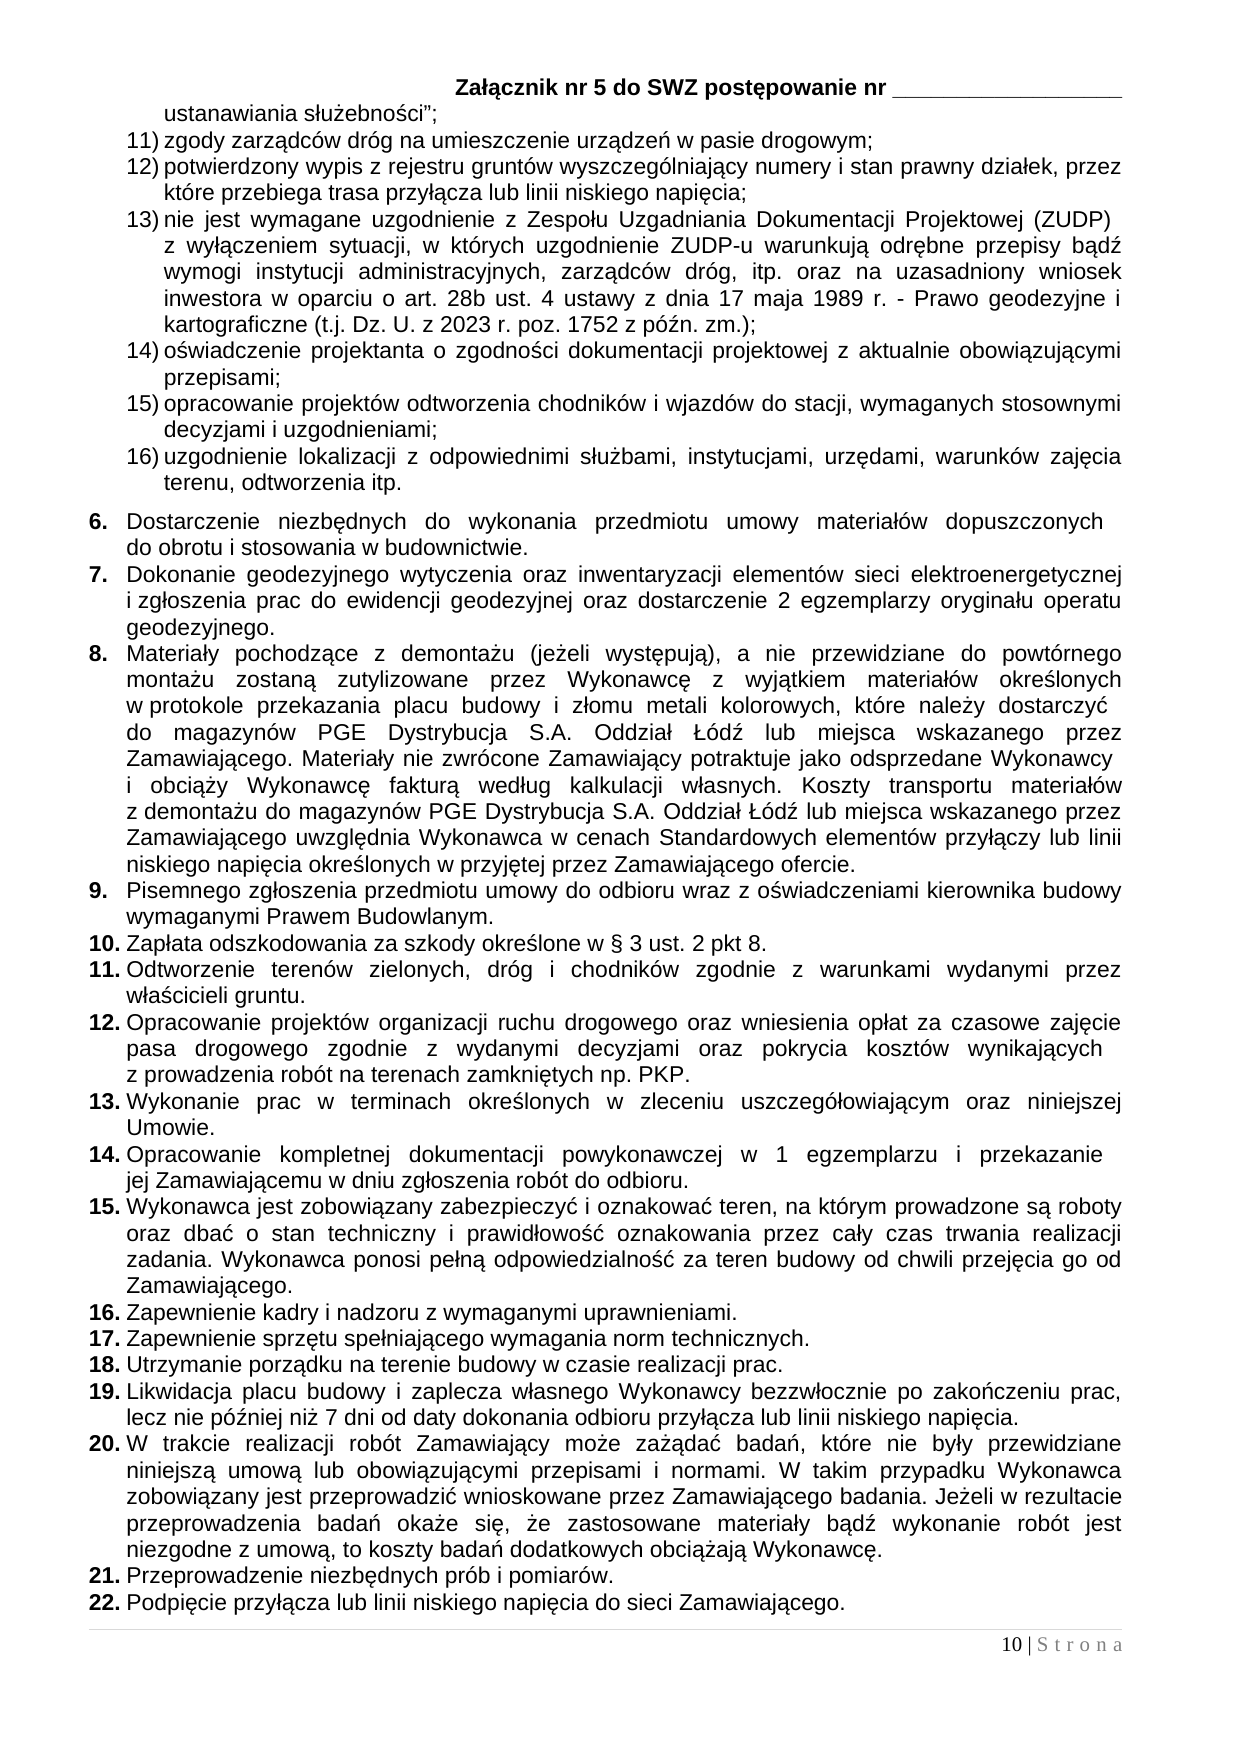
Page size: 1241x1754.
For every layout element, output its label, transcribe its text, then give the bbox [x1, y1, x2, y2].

list Dokonanie geodezyjnego wytyczenia oraz inwentaryzacji elementów sieci elektroenergetycznej i zgłoszenia prac do ewidencji geodezyjnej oraz dostarczenie 2 egzemplarzy oryginału operatu geodezyjnego. [89, 561, 1122, 640]
list W trakcie realizacji robót Zamawiający może zażądać badań, które nie były przewidziane niniejszą umową lub obowiązującymi przepisami i normami. W takim przypadku Wykonawca zobowiązany jest przeprowadzić wnioskowane przez Zamawiającego badania. Jeżeli w rezultacie przeprowadzenia badań okaże się, że zastosowane materiały bądź wykonanie robót jest niezgodne z umową, to koszty badań dodatkowych obciążają Wykonawcę. [89, 1430, 1122, 1562]
list Podpięcie przyłącza lub linii niskiego napięcia do sieci Zamawiającego. [89, 1588, 1122, 1615]
list Zapewnienie kadry i nadzoru z wymaganymi uprawnieniami. [89, 1299, 1122, 1325]
list nie jest wymagane uzgodnienie z Zespołu Uzgadniania Dokumentacji Projektowej (ZUDP) z wyłączeniem sytuacji, w których uzgodnienie ZUDP-u warunkują odrębne przepisy bądź wymogi instytucji administracyjnych, zarządców dróg, itp. oraz na uzasadniony wniosek inwestora w oparciu o art. 28b ust. 4 ustawy z dnia 17 maja 1989 r. - Prawo geodezyjne i kartograficzne (t.j. Dz. U. z 2023 r. poz. 1752 z późn. zm.); [126, 206, 1122, 337]
list Przeprowadzenie niezbędnych prób i pomiarów. [89, 1562, 1122, 1588]
list opracowanie projektów odtworzenia chodników i wjazdów do stacji, wymaganych stosownymi decyzjami i uzgodnieniami; [126, 390, 1122, 443]
list Pisemnego zgłoszenia przedmiotu umowy do odbioru wraz z oświadczeniami kierownika budowy wymaganymi Prawem Budowlanym. [89, 877, 1122, 930]
list Zapewnienie sprzętu spełniającego wymagania norm technicznych. [89, 1325, 1122, 1351]
list Odtworzenie terenów zielonych, dróg i chodników zgodnie z warunkami wydanymi przez właścicieli gruntu. [89, 956, 1122, 1009]
list potwierdzony wypis z rejestru gruntów wyszczególniający numery i stan prawny działek, przez które przebiega trasa przyłącza lub linii niskiego napięcia; [126, 153, 1122, 206]
list uzgodnienie lokalizacji z odpowiednimi służbami, instytucjami, urzędami, warunków zajęcia terenu, odtworzenia itp. [126, 443, 1122, 496]
list Likwidacja placu budowy i zaplecza własnego Wykonawcy bezzwłocznie po zakończeniu prac, lecz nie później niż 7 dni od daty dokonania odbioru przyłącza lub linii niskiego napięcia. [89, 1378, 1122, 1430]
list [126, 100, 1122, 127]
list Opracowanie kompletnej dokumentacji powykonawczej w 1 egzemplarzu i przekazanie jej Zamawiającemu w dniu zgłoszenia robót do odbioru. [89, 1141, 1122, 1193]
list Dostarczenie niezbędnych do wykonania przedmiotu umowy materiałów dopuszczonych do obrotu i stosowania w budownictwie. [89, 508, 1122, 561]
list Wykonanie prac w terminach określonych w zleceniu uszczegółowiającym oraz niniejszej Umowie. [89, 1088, 1122, 1141]
list Opracowanie projektów organizacji ruchu drogowego oraz wniesienia opłat za czasowe zajęcie pasa drogowego zgodnie z wydanymi decyzjami oraz pokrycia kosztów wynikających z prowadzenia robót na terenach zamkniętych np. PKP. [89, 1009, 1122, 1088]
list Zapłata odszkodowania za szkody określone w § 3 ust. 2 pkt 8. [89, 930, 1122, 956]
list Wykonawca jest zobowiązany zabezpieczyć i oznakować teren, na którym prowadzone są roboty oraz dbać o stan techniczny i prawidłowość oznakowania przez cały czas trwania realizacji zadania. Wykonawca ponosi pełną odpowiedzialność za teren budowy od chwili przejęcia go od Zamawiającego. [89, 1193, 1122, 1299]
list Utrzymanie porządku na terenie budowy w czasie realizacji prac. [89, 1351, 1122, 1378]
list Materiały pochodzące z demontażu (jeżeli występują), a nie przewidziane do powtórnego montażu zostaną zutylizowane przez Wykonawcę z wyjątkiem materiałów określonych w protokole przekazania placu budowy i złomu metali kolorowych, które należy dostarczyć do magazynów PGE Dystrybucja S.A. Oddział Łódź lub miejsca wskazanego przez Zamawiającego. Materiały nie zwrócone Zamawiający potraktuje jako odsprzedane Wykonawcy i obciąży Wykonawcę fakturą według kalkulacji własnych. Koszty transportu materiałów z demontażu do magazynów PGE Dystrybucja S.A. Oddział Łódź lub miejsca wskazanego przez Zamawiającego uwzględnia Wykonawca w cenach Standardowych elementów przyłączy lub linii niskiego napięcia określonych w przyjętej przez Zamawiającego ofercie. [89, 640, 1122, 877]
list oświadczenie projektanta o zgodności dokumentacji projektowej z aktualnie obowiązującymi przepisami; [126, 337, 1122, 390]
list zgody zarządców dróg na umieszczenie urządzeń w pasie drogowym; [126, 127, 1122, 153]
